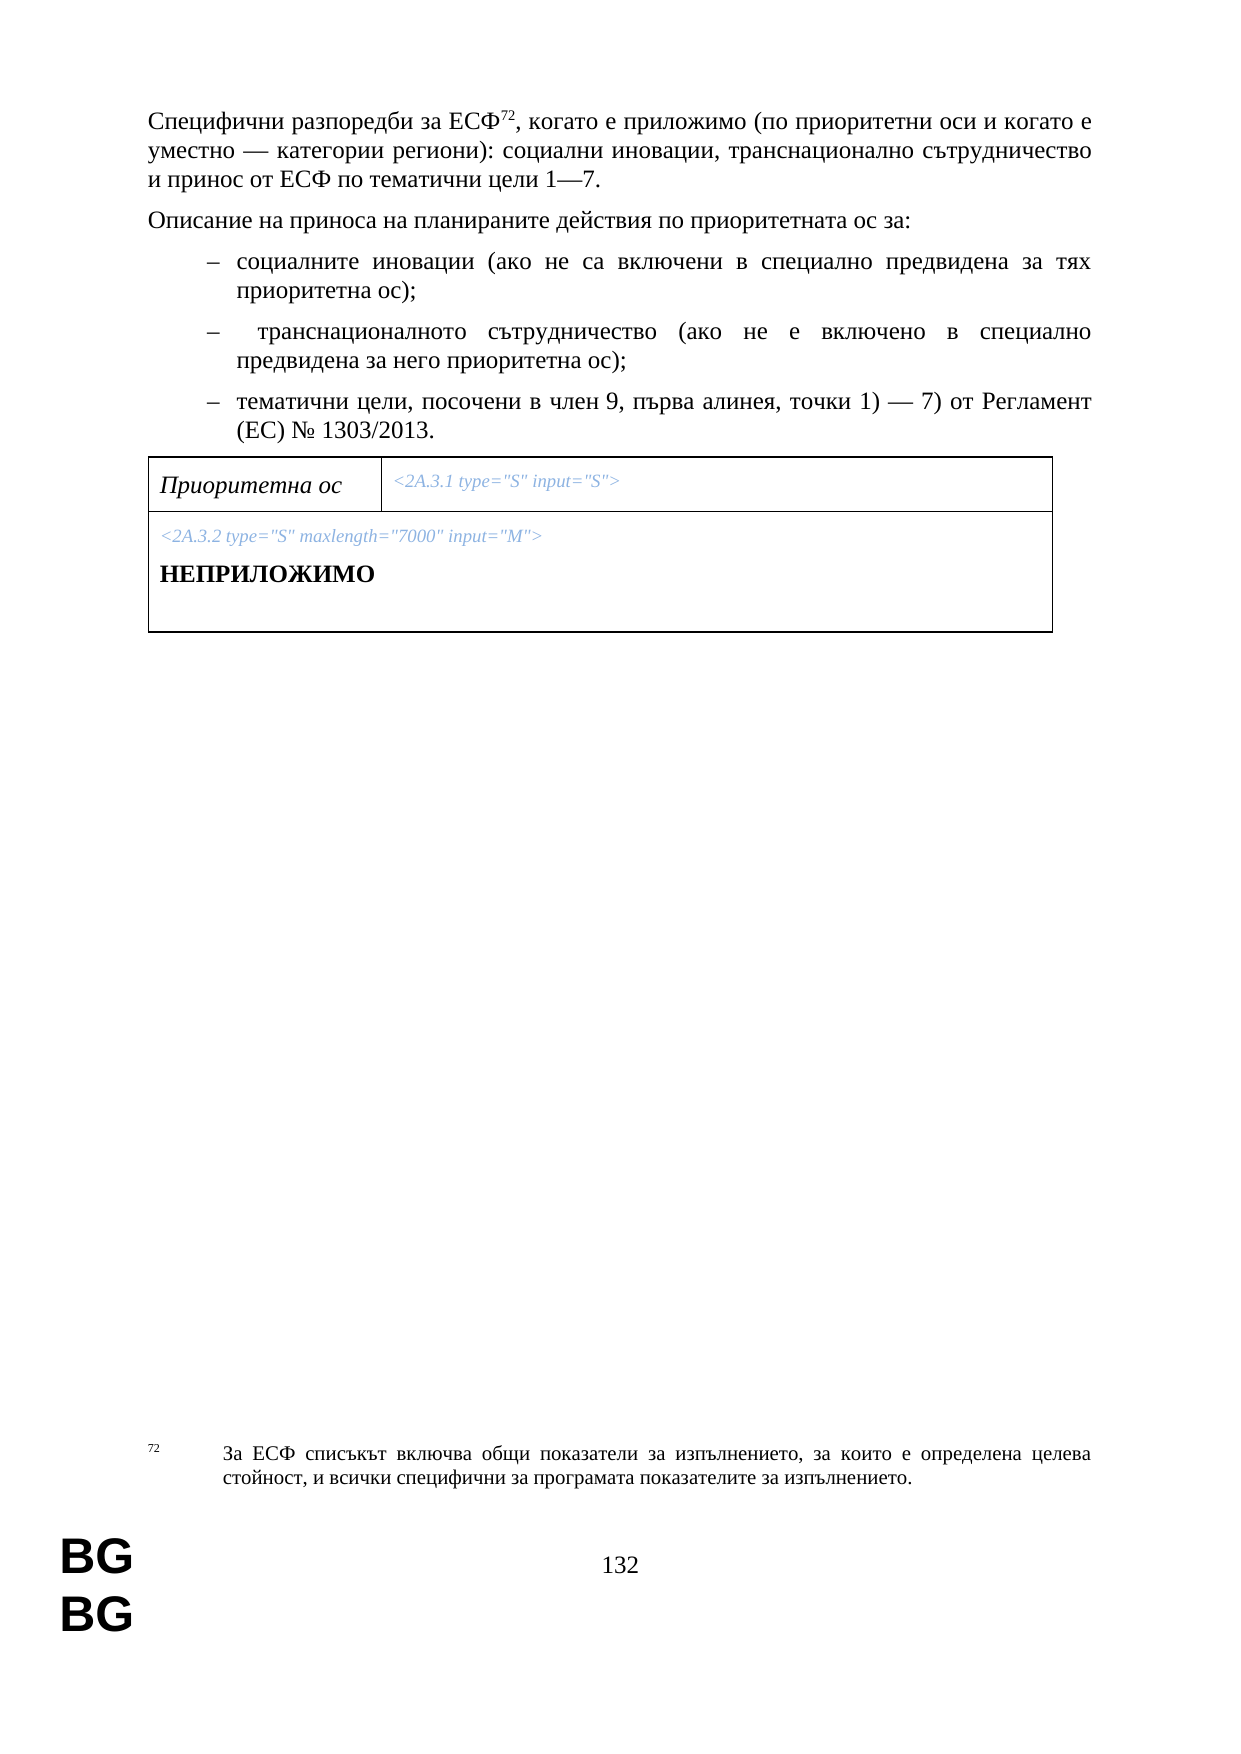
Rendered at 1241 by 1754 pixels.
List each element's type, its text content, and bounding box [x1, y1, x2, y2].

table_cell <2A.3.2 type="S" maxlength="7000" input="M"> НЕПРИЛОЖИМО [149, 512, 1052, 631]
text Описание на приноса на планираните действия по приоритетната ос за: [148, 205, 1092, 234]
list транснационалното сътрудничество (ако не е включено в специално предвидена за него приоритетна ос); [207, 316, 1092, 374]
text Специфични разпоредби за ЕСФ, когато е приложимо (по приоритетни оси и когато е уместно — категории региони): социални иновации, транснационално сътрудничество и принос от ЕСФ по тематични цели 1—7. [148, 106, 1092, 193]
table_header <2A.3.1 type="S" input="S"> [382, 458, 1052, 511]
list тематични цели, посочени в член 9, първа алинея, точки 1) — 7) от Регламент (ЕС) № 1303/2013. [207, 386, 1092, 444]
table_header Приоритетна ос [149, 458, 381, 511]
list социалните иновации (ако не са включени в специално предвидена за тях приоритетна ос); [207, 246, 1092, 304]
